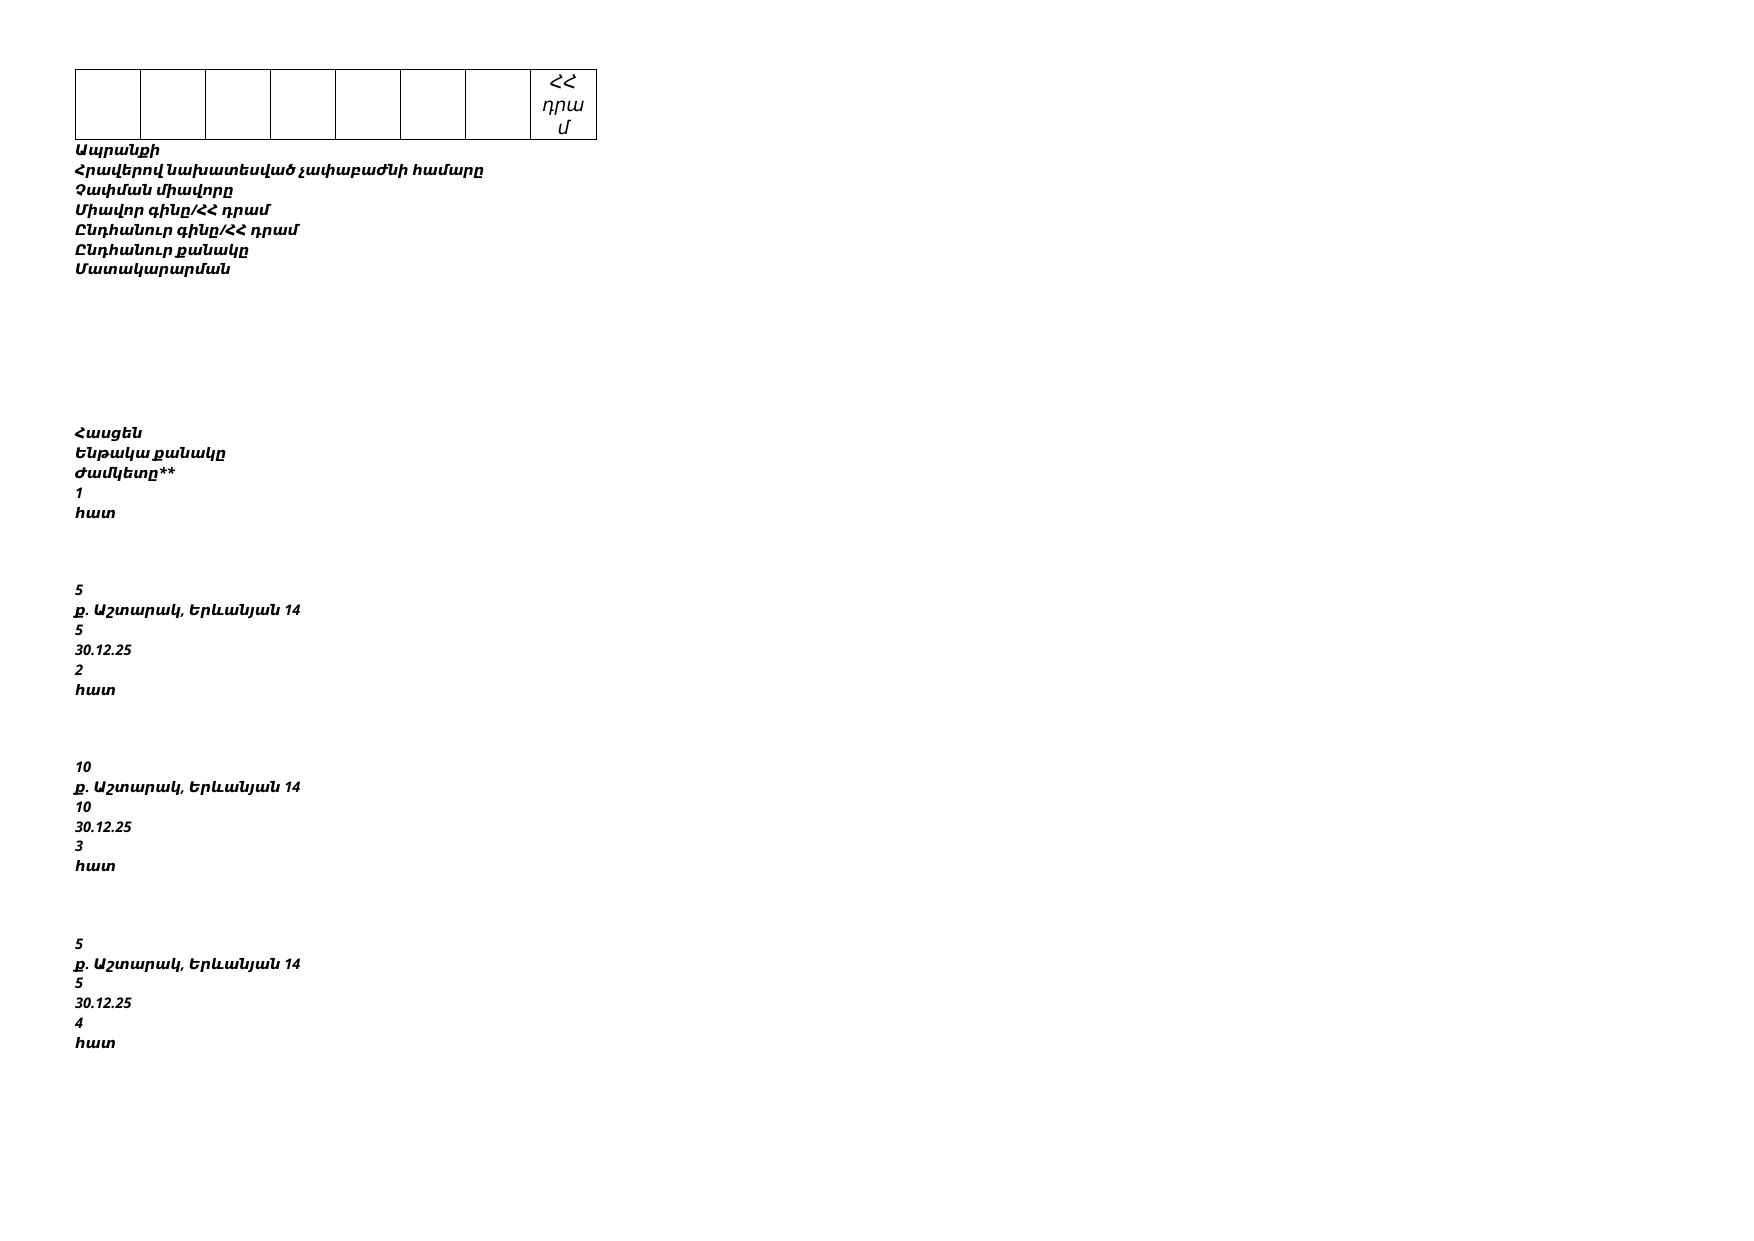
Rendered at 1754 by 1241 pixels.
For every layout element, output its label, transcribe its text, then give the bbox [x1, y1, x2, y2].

text ՀՀ դրամ [542, 70, 585, 139]
